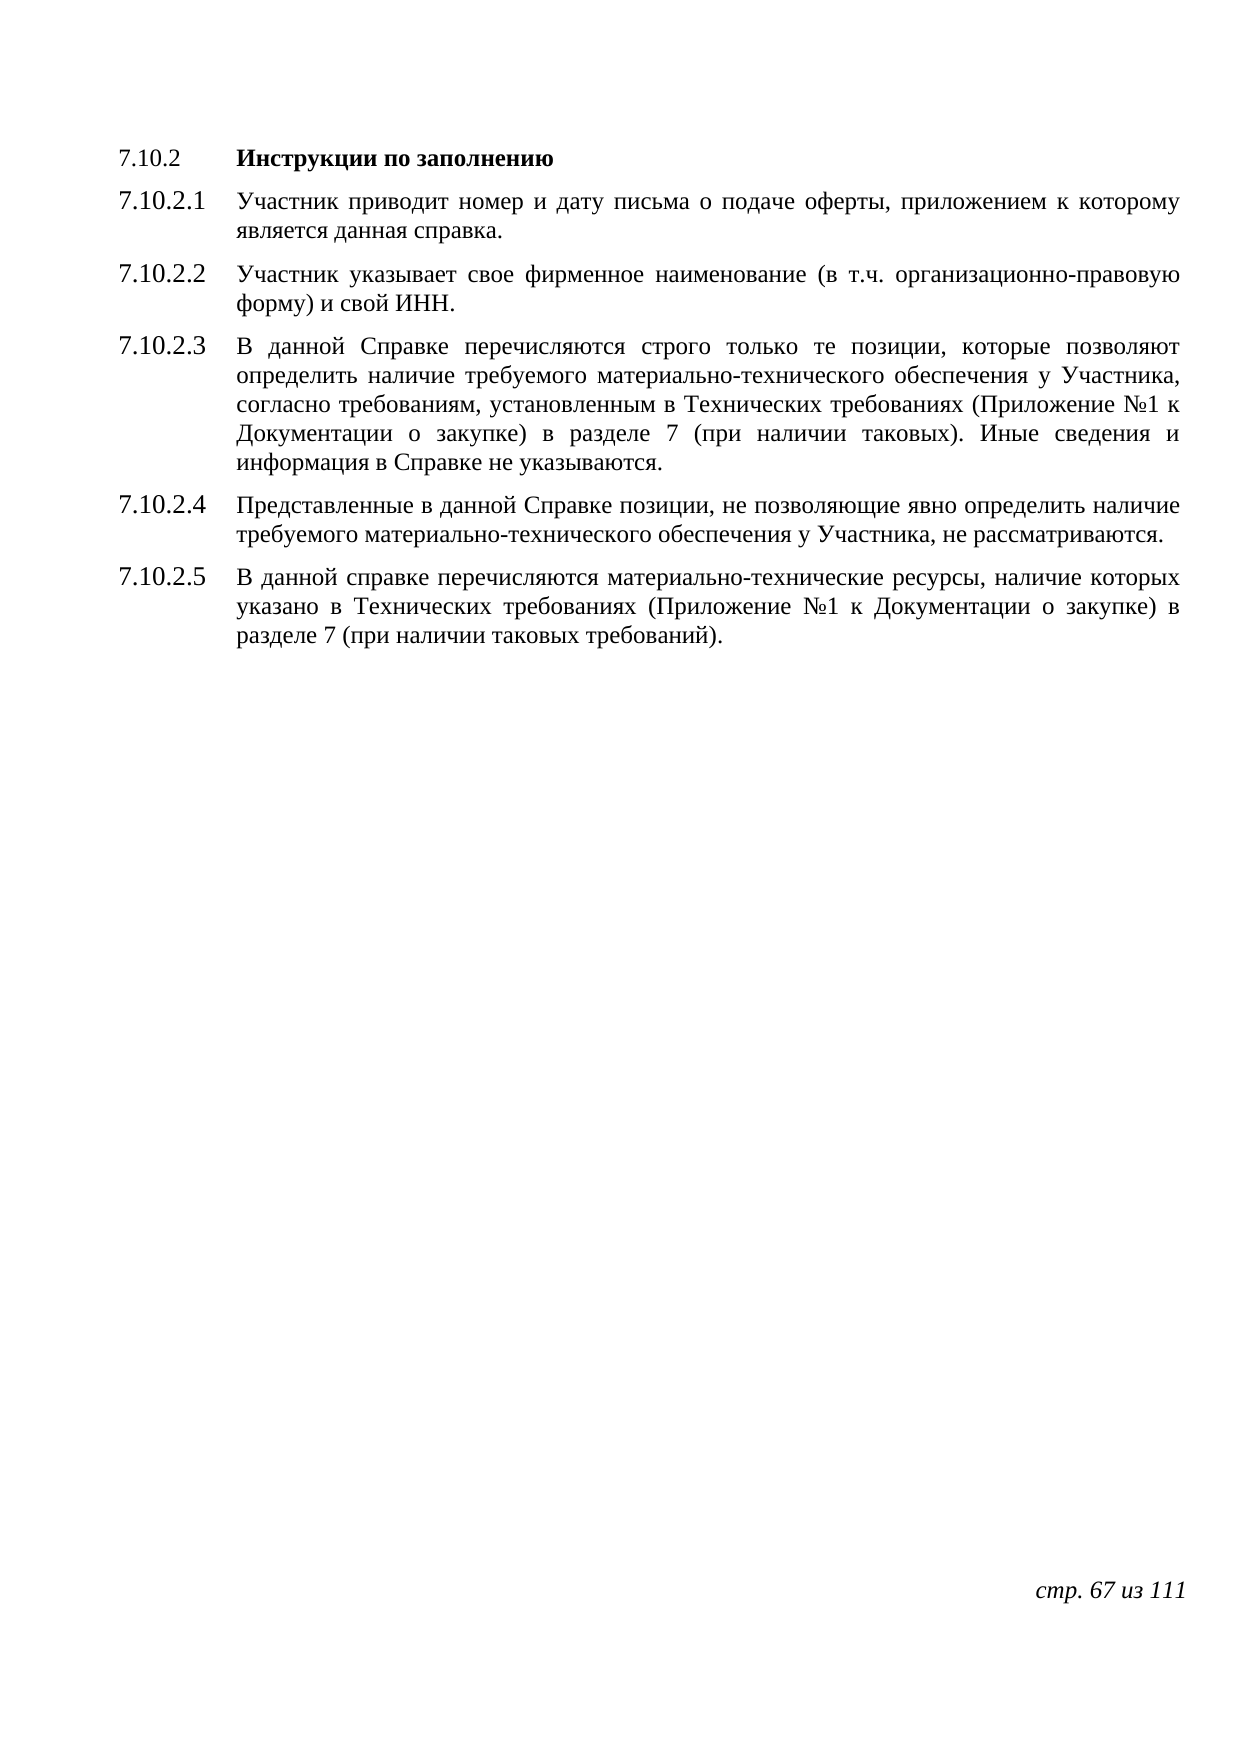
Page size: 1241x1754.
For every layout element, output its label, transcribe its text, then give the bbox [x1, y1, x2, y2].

text Участник приводит номер и дату письма о подаче оферты, приложением к которому является данная справка. [118, 184, 1181, 244]
text Участник указывает свое фирменное наименование (в т.ч. организационно-правовую форму) и свой ИНН. [118, 257, 1181, 317]
text В данной справке перечисляются материально-технические ресурсы, наличие которых указано в Технических требованиях (Приложение №1 к Документации о закупке) в разделе 7 (при наличии таковых требований). [118, 560, 1181, 649]
text Представленные в данной Справке позиции, не позволяющие явно определить наличие требуемого материально-технического обеспечения у Участника, не рассматриваются. [118, 488, 1181, 548]
text В данной Справке перечисляются строго только те позиции, которые позволяют определить наличие требуемого материально-технического обеспечения у Участника, согласно требованиям, установленным в Технических требованиях (Приложение №1 к Документации о закупке) в разделе 7 (при наличии таковых). Иные сведения и информация в Справке не указываются. [118, 329, 1181, 475]
text Инструкции по заполнению [118, 143, 1181, 172]
